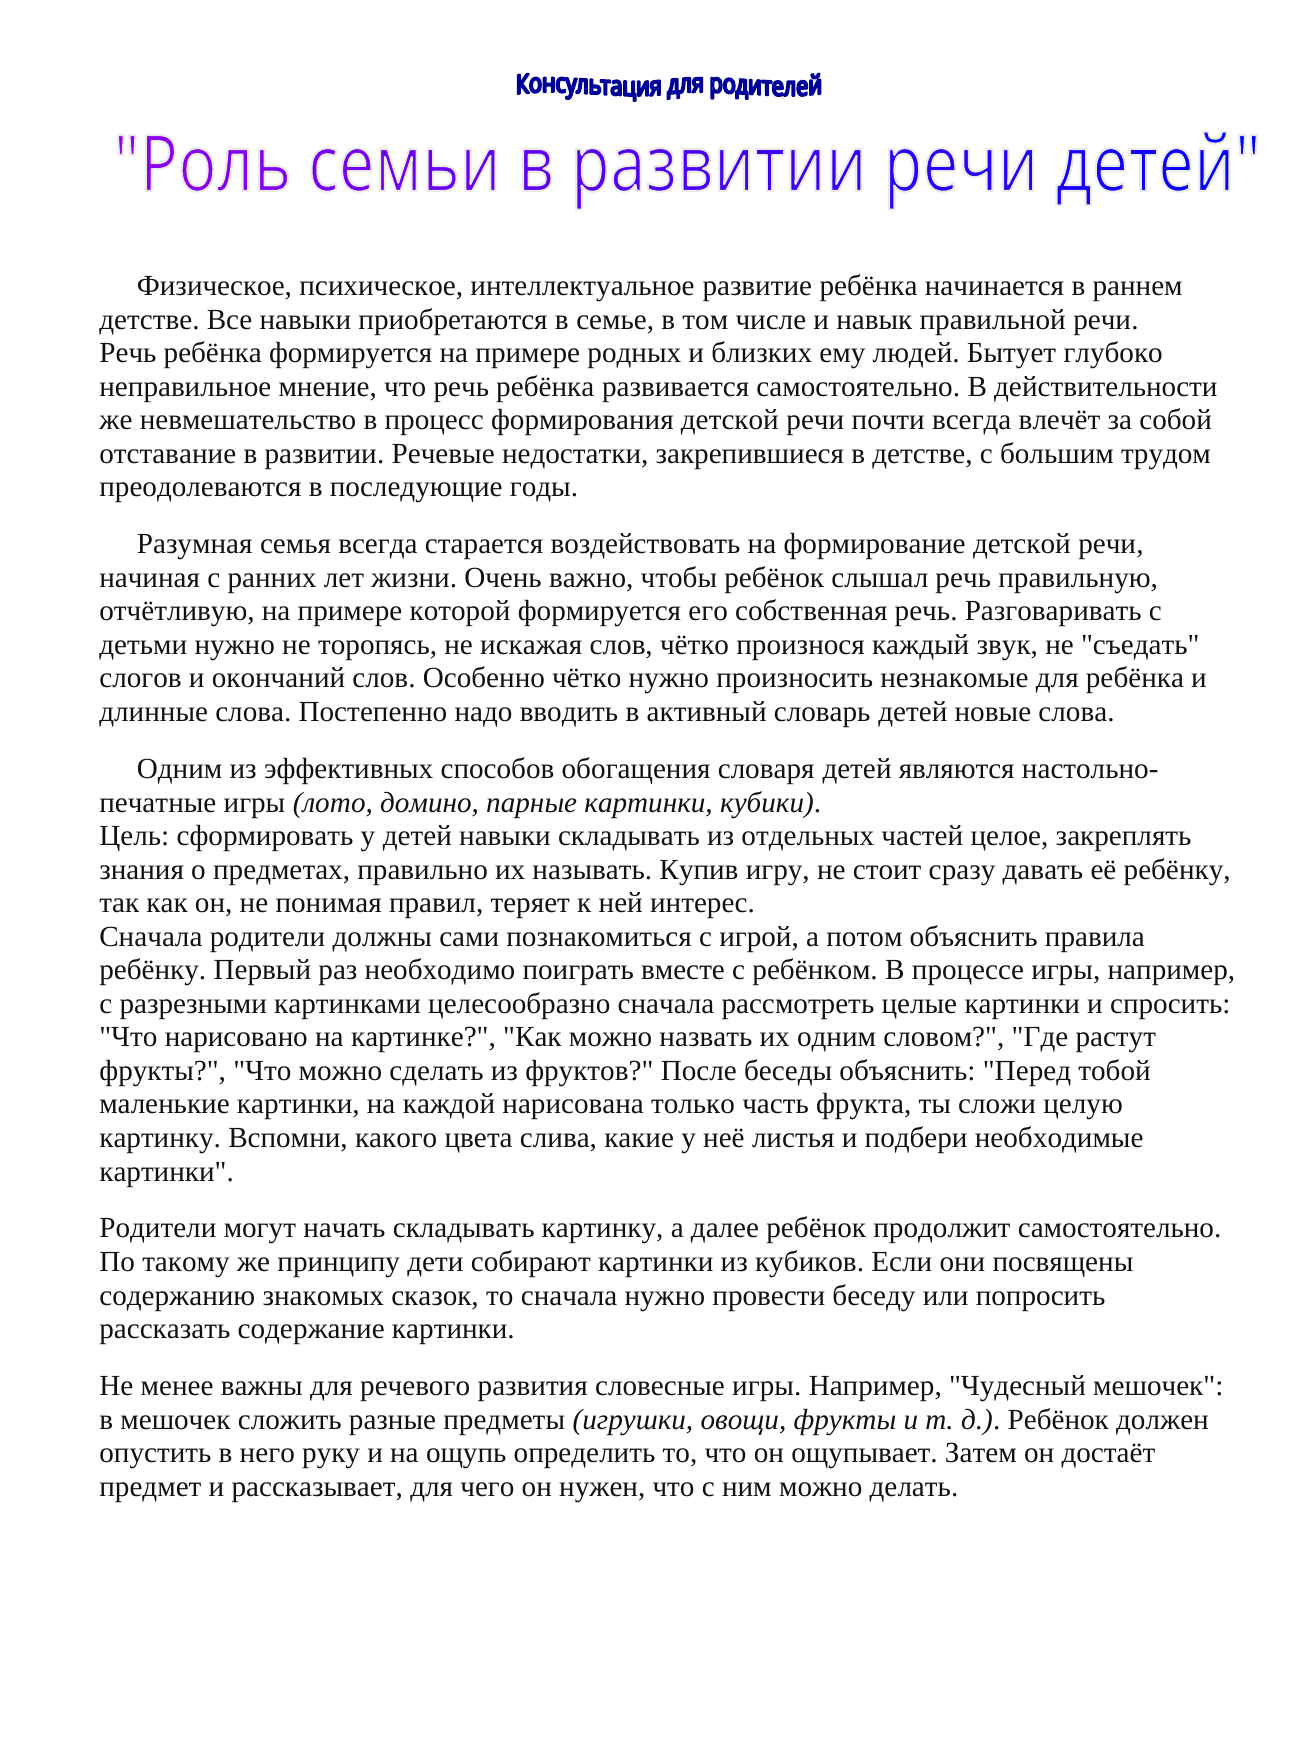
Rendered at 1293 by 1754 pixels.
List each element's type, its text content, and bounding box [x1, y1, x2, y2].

text Не менее важны для речевого развития словесные игры. Например, "Чудесный мешочек": в мешочек сложить разные предметы (игрушки, овощи, фрукты и т. д.). Ребёнок должен опустить в него руку и на ощупь определить то, что он ощупывает. Затем он достаёт предмет и рассказывает, для чего он нужен, что с ним можно делать. [99, 1368, 1239, 1502]
text Одним из эффективных способов обогащения словаря детей являются настольно-печатные игры (лото, домино, парные картинки, кубики). Цель: сформировать у детей навыки складывать из отдельных частей целое, закреплять знания о предметах, правильно их называть. Купив игру, не стоит сразу давать её ребёнку, так как он, не понимая правил, теряет к ней интерес. Сначала родители должны сами познакомиться с игрой, а потом объяснить правила ребёнку. Первый раз необходимо поиграть вместе с ребёнком. В процессе игры, например, с разрезными картинками целесообразно сначала рассмотреть целые картинки и спросить: "Что нарисовано на картинке?", "Как можно назвать их одним словом?", "Где растут фрукты?", "Что можно сделать из фруктов?" После беседы объяснить: "Перед тобой маленькие картинки, на каждой нарисована только часть фрукта, ты сложи целую картинку. Вспомни, какого цвета слива, какие у неё листья и подбери необходимые картинки". [99, 751, 1239, 1187]
text Разумная семья всегда старается воздействовать на формирование детской речи, начиная с ранних лет жизни. Очень важно, чтобы ребёнок слышал речь правильную, отчётливую, на примере которой формируется его собственная речь. Разговаривать с детьми нужно не торопясь, не искажая слов, чётко произнося каждый звук, не "съедать" слогов и окончаний слов. Особенно чётко нужно произносить незнакомые для ребёнка и длинные слова. Постепенно надо вводить в активный словарь детей новые слова. [99, 526, 1239, 728]
text Физическое, психическое, интеллектуальное развитие ребёнка начинается в раннем детстве. Все навыки приобретаются в семье, в том числе и навык правильной речи. Речь ребёнка формируется на примере родных и близких ему людей. Бытует глубоко неправильное мнение, что речь ребёнка развивается самостоятельно. В действительности же невмешательство в процесс формирования детской речи почти всегда влечёт за собой отставание в развитии. Речевые недостатки, закрепившиеся в детстве, с большим трудом преодолеваются в последующие годы. [99, 268, 1239, 503]
text Родители могут начать складывать картинку, а далее ребёнок продолжит самостоятельно. По такому же принципу дети собирают картинки из кубиков. Если они посвящены содержанию знакомых сказок, то сначала нужно провести беседу или попросить рассказать содержание картинки. [99, 1211, 1239, 1345]
